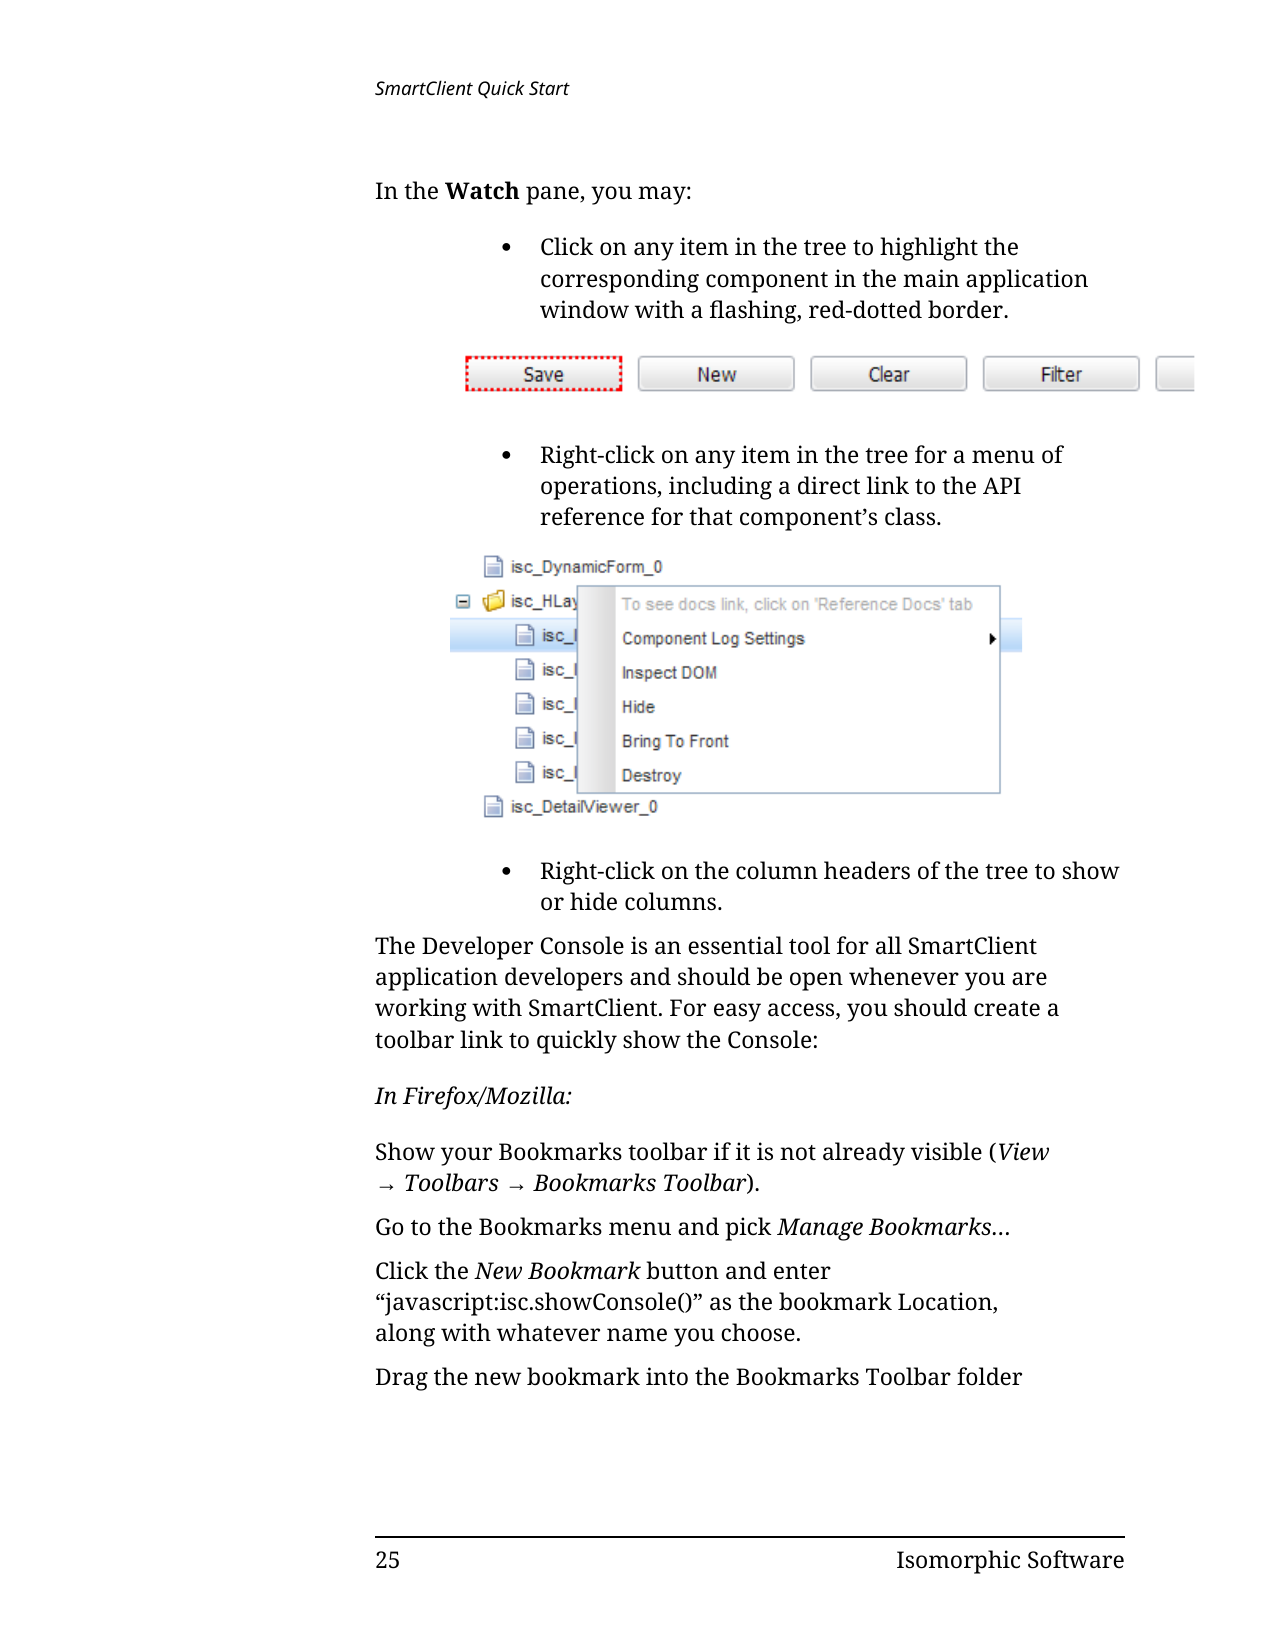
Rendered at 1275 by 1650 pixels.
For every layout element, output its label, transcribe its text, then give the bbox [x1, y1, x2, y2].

text Drag the new bookmark into the Bookmarks Toolbar folder [375, 1361, 1065, 1392]
text Right-click on any item in the tree for a menu of operations, including a direct link to the API reference for that component’s class. [502, 439, 1125, 533]
text The Developer Console is an essential tool for all SmartClient application developers and should be open whenever you are working with SmartClient. For easy access, you should create a toolbar link to quickly show the Console: [375, 930, 1125, 1055]
text Show your Bookmarks toolbar if it is not already visible (View → Toolbars → Bookmarks Toolbar). [375, 1136, 1065, 1198]
text Click on any item in the tree to highlight the corresponding component in the main application window with a flashing, red-dotted border. [502, 231, 1125, 325]
text Click the New Bookmark button and enter “javascript:isc.showConsole()” as the bookmark Location, along with whatever name you choose. [375, 1255, 1065, 1348]
picture [450, 545, 1023, 830]
text In Firefox/Mozilla: [375, 1080, 1125, 1111]
text In the Watch pane, you may: [375, 175, 1125, 206]
text Right-click on the column headers of the tree to show or hide columns. [502, 855, 1125, 917]
picture [450, 337, 1195, 414]
text Go to the Bookmarks menu and pick Manage Bookmarks… [375, 1211, 1065, 1242]
